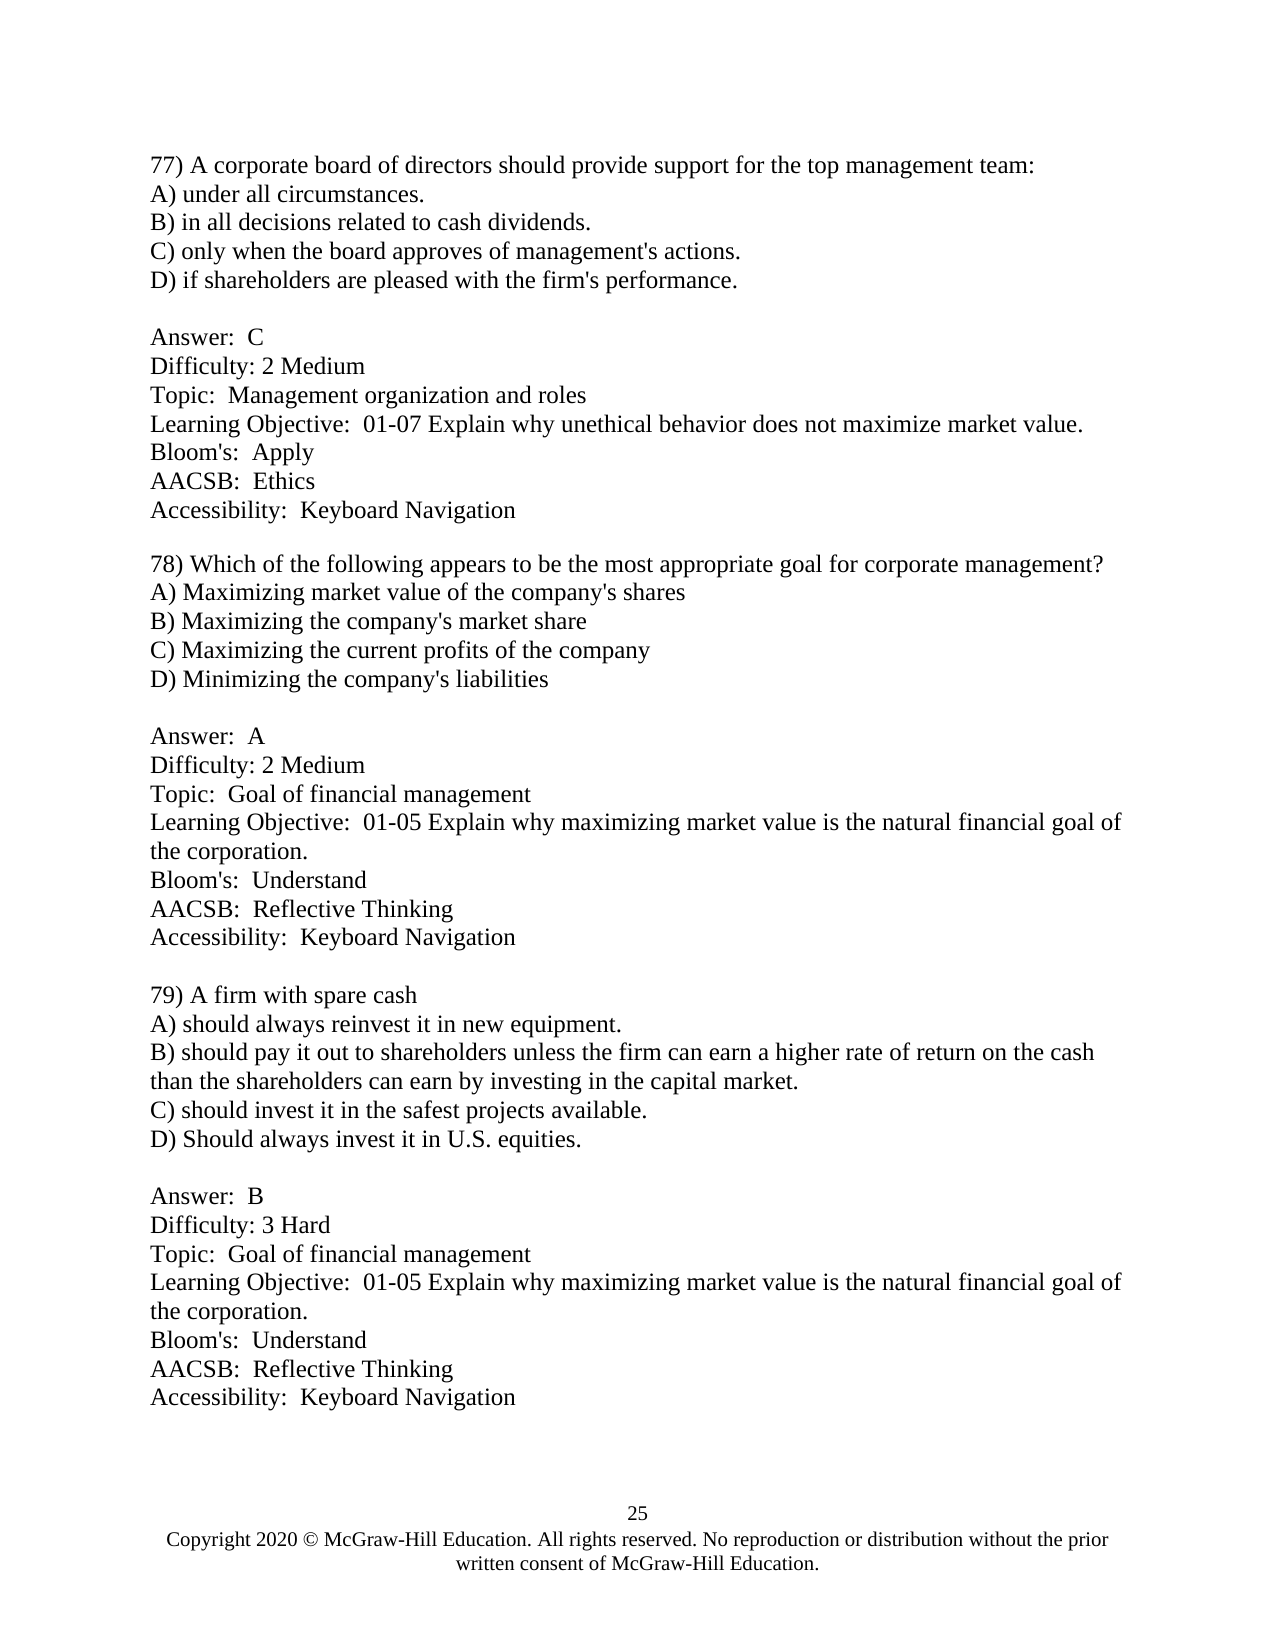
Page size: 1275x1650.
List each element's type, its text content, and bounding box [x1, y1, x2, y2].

text AACSB: Reflective Thinking [150, 1354, 1125, 1382]
text Answer: B [150, 1181, 1125, 1210]
text Bloom's: Understand [150, 865, 1125, 894]
text 78) Which of the following appears to be the most appropriate goal for corporate management? [150, 549, 1125, 577]
text A) Maximizing market value of the company's shares [150, 577, 1125, 606]
text 77) A corporate board of directors should provide support for the top management team: [150, 150, 1125, 179]
text Bloom's: Understand [150, 1325, 1125, 1354]
text B) should pay it out to shareholders unless the firm can earn a higher rate of return on the cash than the shareholders can earn by investing in the capital market. [150, 1037, 1125, 1095]
text Difficulty: 2 Medium [150, 351, 1125, 380]
text D) Minimizing the company's liabilities [150, 664, 1125, 692]
text 79) A firm with spare cash [150, 980, 1125, 1009]
text C) only when the board approves of management's actions. [150, 236, 1125, 265]
text Difficulty: 3 Hard [150, 1210, 1125, 1239]
text AACSB: Ethics [150, 466, 1125, 495]
text Accessibility: Keyboard Navigation [150, 1382, 1125, 1411]
text D) Should always invest it in U.S. equities. [150, 1124, 1125, 1152]
text C) should invest it in the safest projects available. [150, 1095, 1125, 1124]
text AACSB: Reflective Thinking [150, 894, 1125, 922]
text A) under all circumstances. [150, 179, 1125, 207]
text Answer: C [150, 322, 1125, 351]
text Topic: Goal of financial management [150, 1239, 1125, 1267]
text Learning Objective: 01-05 Explain why maximizing market value is the natural financial goal of the corporation. [150, 1267, 1125, 1325]
text D) if shareholders are pleased with the firm's performance. [150, 265, 1125, 294]
text B) in all decisions related to cash dividends. [150, 207, 1125, 236]
text B) Maximizing the company's market share [150, 606, 1125, 635]
text C) Maximizing the current profits of the company [150, 635, 1125, 664]
text Bloom's: Apply [150, 437, 1125, 466]
text Difficulty: 2 Medium [150, 750, 1125, 779]
text A) should always reinvest it in new equipment. [150, 1009, 1125, 1037]
text Topic: Management organization and roles [150, 380, 1125, 409]
text Accessibility: Keyboard Navigation [150, 922, 1125, 951]
text Learning Objective: 01-07 Explain why unethical behavior does not maximize market value. [150, 409, 1125, 437]
text Topic: Goal of financial management [150, 779, 1125, 807]
text Answer: A [150, 721, 1125, 750]
text Accessibility: Keyboard Navigation [150, 495, 1125, 524]
text Learning Objective: 01-05 Explain why maximizing market value is the natural financial goal of the corporation. [150, 807, 1125, 865]
